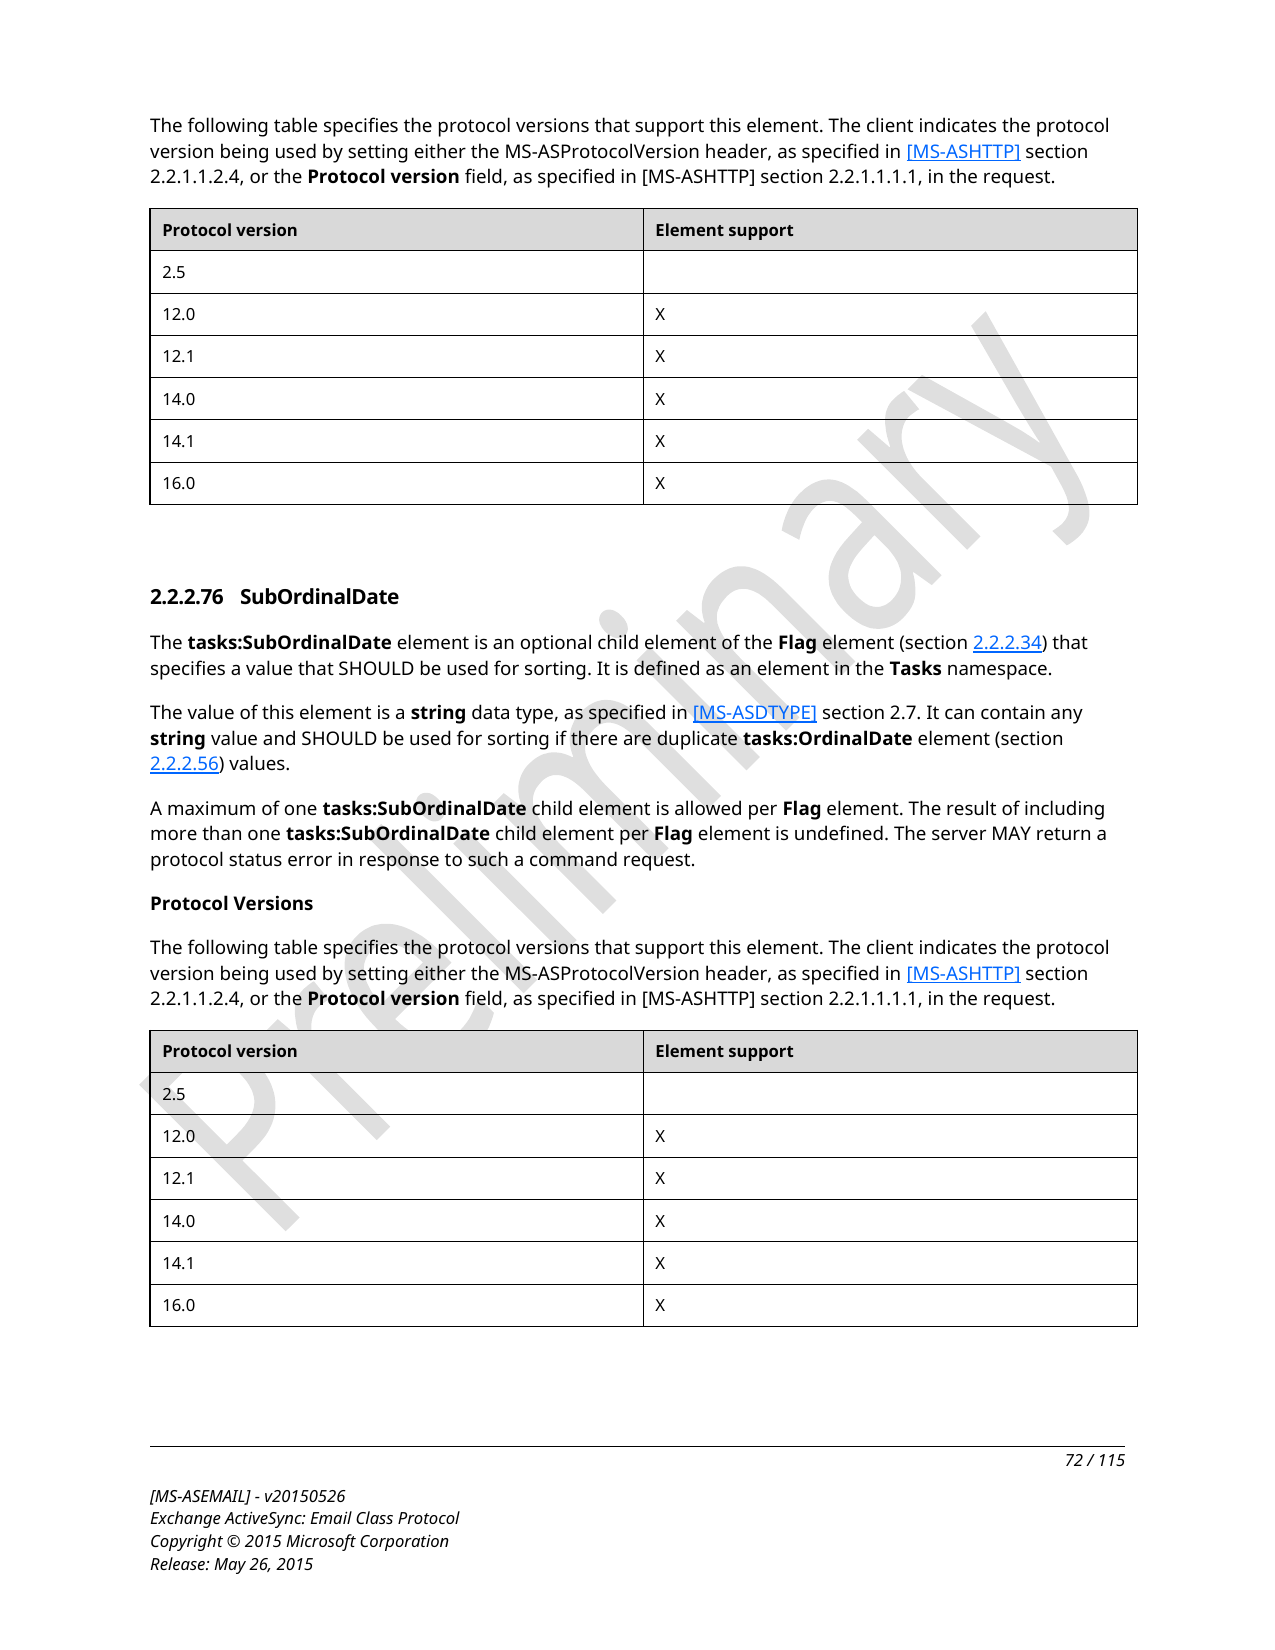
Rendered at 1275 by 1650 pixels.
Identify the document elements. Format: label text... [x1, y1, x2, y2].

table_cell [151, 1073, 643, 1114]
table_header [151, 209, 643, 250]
subtitle SubOrdinalDate [150, 582, 1125, 611]
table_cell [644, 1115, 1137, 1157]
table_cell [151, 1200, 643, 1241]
text The following table specifies the protocol versions that support this element. The client indicates the protocol version being used by setting either the MS-ASProtocolVersion header, as specified in [MS-ASHTTP] section 2.2.1.1.2.4, or the Protocol version field, as specified in [MS-ASHTTP] section 2.2.1.1.1.1, in the request. [150, 112, 1125, 189]
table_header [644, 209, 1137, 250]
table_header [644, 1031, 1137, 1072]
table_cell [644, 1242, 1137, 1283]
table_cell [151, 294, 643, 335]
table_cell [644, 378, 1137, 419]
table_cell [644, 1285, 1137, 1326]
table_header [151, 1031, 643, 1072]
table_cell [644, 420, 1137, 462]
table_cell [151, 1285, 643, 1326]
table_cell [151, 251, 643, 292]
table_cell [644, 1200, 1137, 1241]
text A maximum of one tasks:SubOrdinalDate child element is allowed per Flag element. The result of including more than one tasks:SubOrdinalDate child element per Flag element is undefined. The server MAY return a protocol status error in response to such a command request. [150, 795, 1125, 871]
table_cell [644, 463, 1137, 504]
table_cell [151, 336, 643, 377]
text The tasks:SubOrdinalDate element is an optional child element of the Flag element (section 2.2.2.34) that specifies a value that SHOULD be used for sorting. It is defined as an element in the Tasks namespace. [150, 630, 1125, 681]
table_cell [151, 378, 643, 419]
text Protocol Versions [150, 890, 1125, 916]
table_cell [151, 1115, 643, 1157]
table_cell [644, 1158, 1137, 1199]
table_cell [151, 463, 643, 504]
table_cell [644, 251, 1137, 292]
text The value of this element is a string data type, as specified in [MS-ASDTYPE] section 2.7. It can contain any string value and SHOULD be used for sorting if there are duplicate tasks:OrdinalDate element (section 2.2.2.56) values. [150, 699, 1125, 776]
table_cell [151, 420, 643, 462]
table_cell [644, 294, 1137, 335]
text The following table specifies the protocol versions that support this element. The client indicates the protocol version being used by setting either the MS-ASProtocolVersion header, as specified in [MS-ASHTTP] section 2.2.1.1.2.4, or the Protocol version field, as specified in [MS-ASHTTP] section 2.2.1.1.1.1, in the request. [150, 934, 1125, 1011]
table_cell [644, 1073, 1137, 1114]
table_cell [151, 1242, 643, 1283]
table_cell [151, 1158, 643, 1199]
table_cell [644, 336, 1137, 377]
